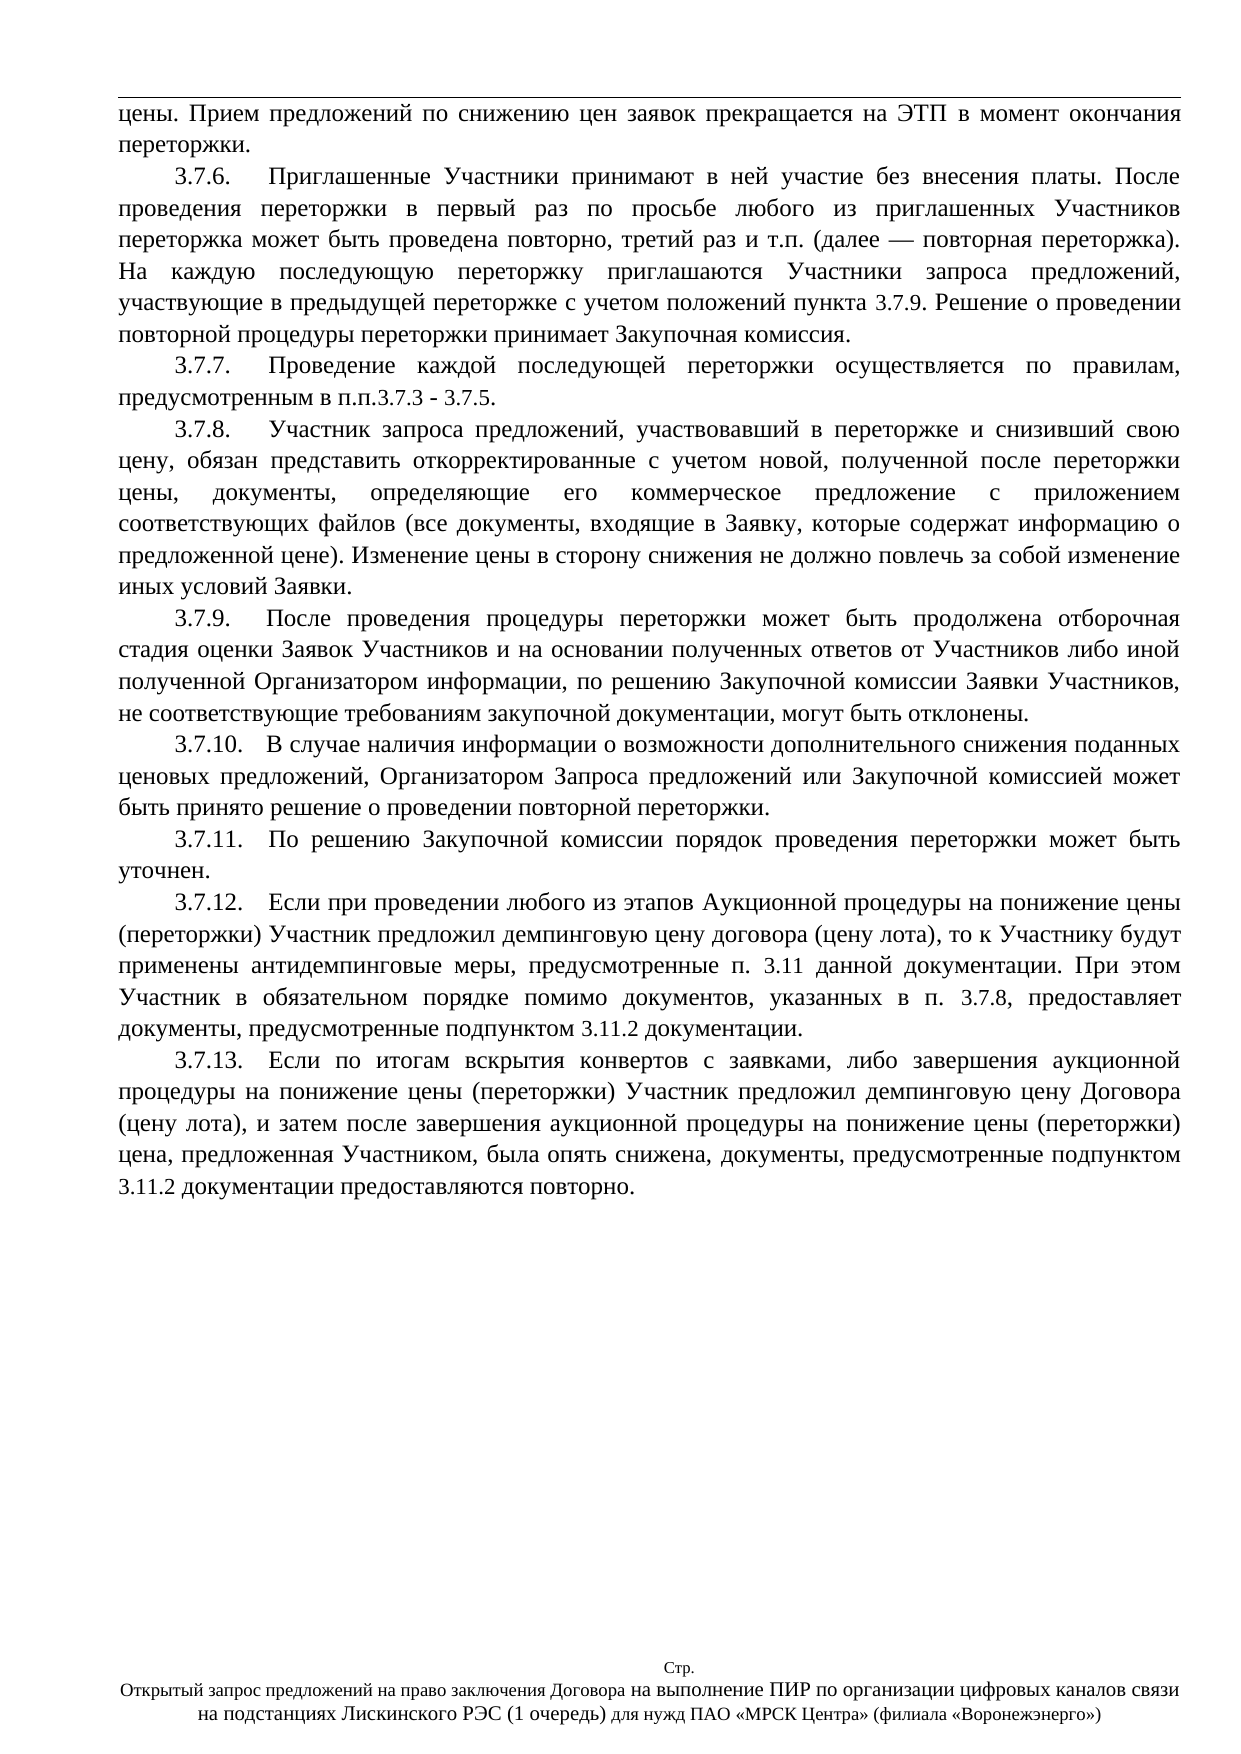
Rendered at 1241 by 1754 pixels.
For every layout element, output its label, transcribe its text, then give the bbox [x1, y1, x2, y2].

list В случае наличия информации о возможности дополнительного снижения поданных ценовых предложений, Организатором Запроса предложений или Закупочной комиссией может быть принято решение о проведении повторной переторжки. [118, 729, 1181, 821]
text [118, 98, 1181, 158]
list Приглашенные Участники принимают в ней участие без внесения платы. После проведения переторжки в первый раз по просьбе любого из приглашенных Участников переторжка может быть проведена повторно, третий раз и т.п. (далее — повторная переторжка). На каждую последующую переторжку приглашаются Участники запроса предложений, участвующие в предыдущей переторжке с учетом положений пункта 3.7.9. Решение о проведении повторной процедуры переторжки принимает Закупочная комиссия. [118, 161, 1181, 348]
list По решению Закупочной комиссии порядок проведения переторжки может быть уточнен. [118, 824, 1181, 884]
list Участник запроса предложений, участвовавший в переторжке и снизивший свою цену, обязан представить откорректированные с учетом новой, полученной после переторжки цены, документы, определяющие его коммерческое предложение с приложением соответствующих файлов (все документы, входящие в Заявку, которые содержат информацию о предложенной цене). Изменение цены в сторону снижения не должно повлечь за собой изменение иных условий Заявки. [118, 414, 1181, 600]
list Если по итогам вскрытия конвертов с заявками, либо завершения аукционной процедуры на понижение цены (переторжки) Участник предложил демпинговую цену Договора (цену лота), и затем после завершения аукционной процедуры на понижение цены (переторжки) цена, предложенная Участником, была опять снижена, документы, предусмотренные подпунктом 3.11.2 документации предоставляются повторно. [118, 1045, 1181, 1200]
list Если при проведении любого из этапов Аукционной процедуры на понижение цены (переторжки) Участник предложил демпинговую цену договора (цену лота), то к Участнику будут применены антидемпинговые меры, предусмотренные п. 3.11 данной документации. При этом Участник в обязательном порядке помимо документов, указанных в п. 3.7.8, предоставляет документы, предусмотренные подпунктом 3.11.2 документации. [118, 887, 1181, 1042]
list Проведение каждой последующей переторжки осуществляется по правилам, предусмотренным в п.п.3.7.3 - 3.7.5. [118, 351, 1181, 411]
list После проведения процедуры переторжки может быть продолжена отборочная стадия оценки Заявок Участников и на основании полученных ответов от Участников либо иной полученной Организатором информации, по решению Закупочной комиссии Заявки Участников, не соответствующие требованиям закупочной документации, могут быть отклонены. [118, 603, 1181, 726]
